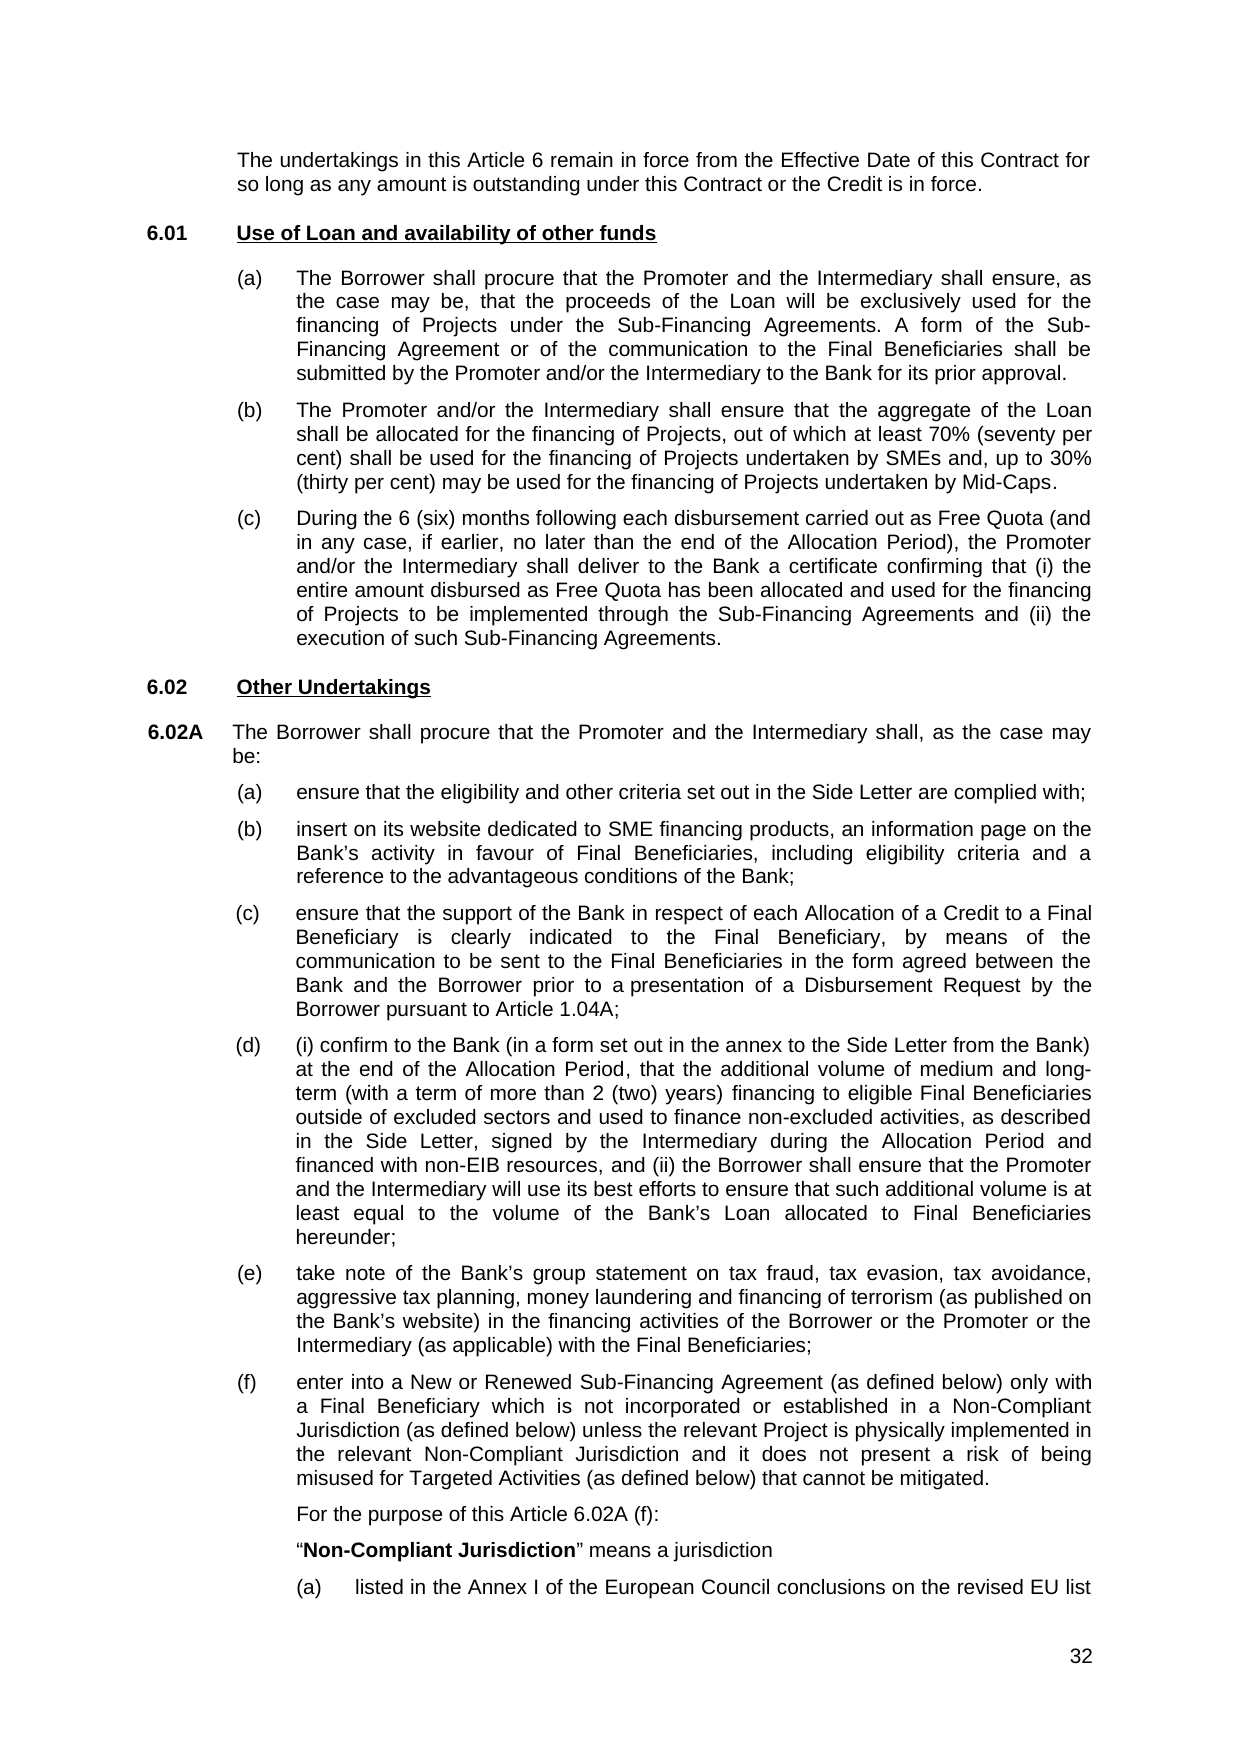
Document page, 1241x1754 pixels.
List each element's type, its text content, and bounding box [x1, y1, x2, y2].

text 6.01 Use of Loan and availability of other funds [147, 221, 1092, 244]
text 6.02A The Borrower shall procure that the Promoter and the Intermediary shall, as the case may be: [148, 719, 1092, 767]
list (i) confirm to the Bank (in a form set out in the annex to the Side Letter from the Bank) at the end of the Allocation Period, that the additional volume of medium and long-term (with a term of more than 2 (two) years) financing to eligible Final Beneficiaries outside of excluded sectors and used to finance non-excluded activities, as described in the Side Letter, signed by the Intermediary during the Allocation Period and financed with non-EIB resources, and (ii) the Borrower shall ensure that the Promoter and the Intermediary will use its best efforts to ensure that such additional volume is at least equal to the volume of the Bank’s Loan allocated to Final Beneficiaries hereunder; [235, 1033, 1092, 1249]
text For the purpose of this Article 6.02A (f): [296, 1502, 1092, 1526]
list The Borrower shall procure that the Promoter and the Intermediary shall ensure, as the case may be, that the proceeds of the Loan will be exclusively used for the financing of Projects under the Sub-Financing Agreements. A form of the Sub-Financing Agreement or of the communication to the Final Beneficiaries shall be submitted by the Promoter and/or the Intermediary to the Bank for its prior approval. [237, 265, 1092, 385]
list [296, 1575, 1092, 1599]
text The undertakings in this Article 6 remain in force from the Effective Date of this Contract for so long as any amount is outstanding under this Contract or the Credit is in force. [237, 148, 1092, 196]
text 6.02 Other Undertakings [147, 675, 1092, 699]
text “Non-Compliant Jurisdiction” means a jurisdiction [296, 1538, 1092, 1562]
list ensure that the eligibility and other criteria set out in the Side Letter are complied with; [237, 780, 1092, 804]
list insert on its website dedicated to SME financing products, an information page on the Bank’s activity in favour of Final Beneficiaries, including eligibility criteria and a reference to the advantageous conditions of the Bank; [237, 816, 1092, 888]
list take note of the Bank’s group statement on tax fraud, tax evasion, tax avoidance, aggressive tax planning, money laundering and financing of terrorism (as published on the Bank’s website) in the financing activities of the Borrower or the Promoter or the Intermediary (as applicable) with the Final Beneficiaries; [237, 1261, 1092, 1357]
list The Promoter and/or the Intermediary shall ensure that the aggregate of the Loan shall be allocated for the financing of Projects, out of which at least 70% (seventy per cent) shall be used for the financing of Projects undertaken by SMEs and, up to 30% (thirty per cent) may be used for the financing of Projects undertaken by Mid-Caps. [237, 398, 1092, 493]
list During the 6 (six) months following each disbursement carried out as Free Quota (and in any case, if earlier, no later than the end of the Allocation Period), the Promoter and/or the Intermediary shall deliver to the Bank a certificate confirming that (i) the entire amount disbursed as Free Quota has been allocated and used for the financing of Projects to be implemented through the Sub-Financing Agreements and (ii) the execution of such Sub-Financing Agreements. [237, 506, 1092, 650]
list enter into a New or Renewed Sub-Financing Agreement (as defined below) only with a Final Beneficiary which is not incorporated or established in a Non-Compliant Jurisdiction (as defined below) unless the relevant Project is physically implemented in the relevant Non-Compliant Jurisdiction and it does not present a risk of being misused for Targeted Activities (as defined below) that cannot be mitigated. [237, 1369, 1092, 1489]
list ensure that the support of the Bank in respect of each Allocation of a Credit to a Final Beneficiary is clearly indicated to the Final Beneficiary, by means of the communication to be sent to the Final Beneficiaries in the form agreed between the Bank and the Borrower prior to a presentation of a Disbursement Request by the Borrower pursuant to Article 1.04A; [235, 901, 1092, 1021]
